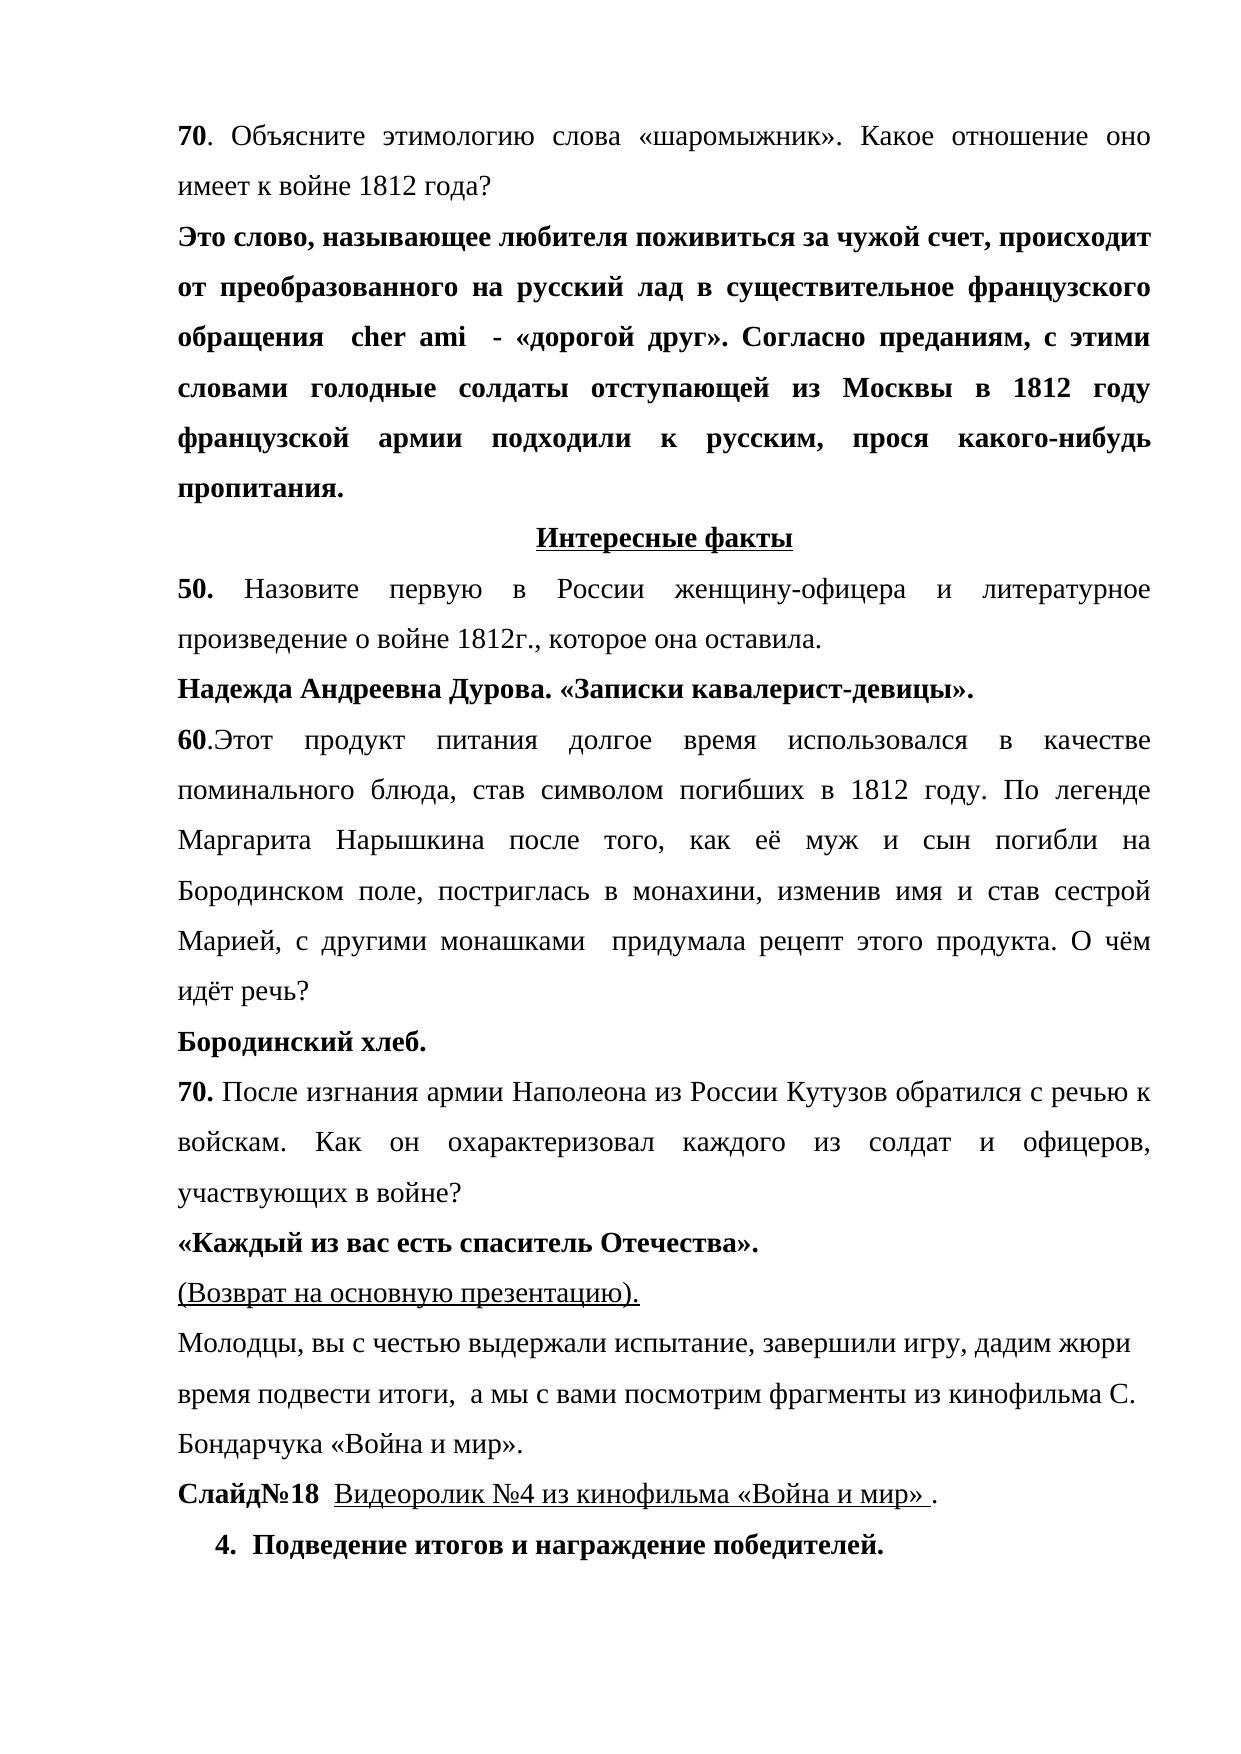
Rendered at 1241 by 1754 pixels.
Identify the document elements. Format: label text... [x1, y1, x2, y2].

text Интересные факты [177, 521, 1152, 554]
text Бородинский хлеб. [177, 1024, 1152, 1057]
text 50. Назовите первую в России женщину-офицера и литературное произведение о войне 1812г., которое она оставила. [177, 571, 1152, 655]
text Надежда Андреевна Дурова. «Записки кавалерист-девицы». [177, 672, 1152, 705]
text (Возврат на основную презентацию). [177, 1275, 1152, 1309]
text 70. После изгнания армии Наполеона из России Кутузов обратился с речью к войскам. Как он охарактеризовал каждого из солдат и офицеров, участвующих в войне? [177, 1074, 1152, 1208]
list Подведение итогов и награждение победителей. [215, 1527, 1152, 1560]
text 60.Этот продукт питания долгое время использовался в качестве поминального блюда, став символом погибших в 1812 году. По легенде Маргарита Нарышкина после того, как её муж и сын погибли на Бородинском поле, постриглась в монахини, изменив имя и став сестрой Марией, с другими монашками придумала рецепт этого продукта. О чём идёт речь? [177, 722, 1152, 1007]
text Это слово, называющее любителя поживиться за чужой счет, происходит от преобразованного на русский лад в существительное французского обращения cher ami - «дорогой друг». Согласно преданиям, с этими словами голодные солдаты отступающей из Москвы в 1812 году французской армии подходили к русским, прося какого-нибудь пропитания. [177, 219, 1152, 504]
text Молодцы, вы с честью выдержали испытание, завершили игру, дадим жюри время подвести итоги, а мы с вами посмотрим фрагменты из кинофильма С. Бондарчука «Война и мир». [177, 1326, 1152, 1460]
text Слайд№18 Видеоролик №4 из кинофильма «Война и мир» . [177, 1477, 1152, 1510]
text «Каждый из вас есть спаситель Отечества». [177, 1225, 1152, 1258]
text 70. Объясните этимологию слова «шаромыжник». Какое отношение оно имеет к войне 1812 года? [177, 118, 1152, 202]
